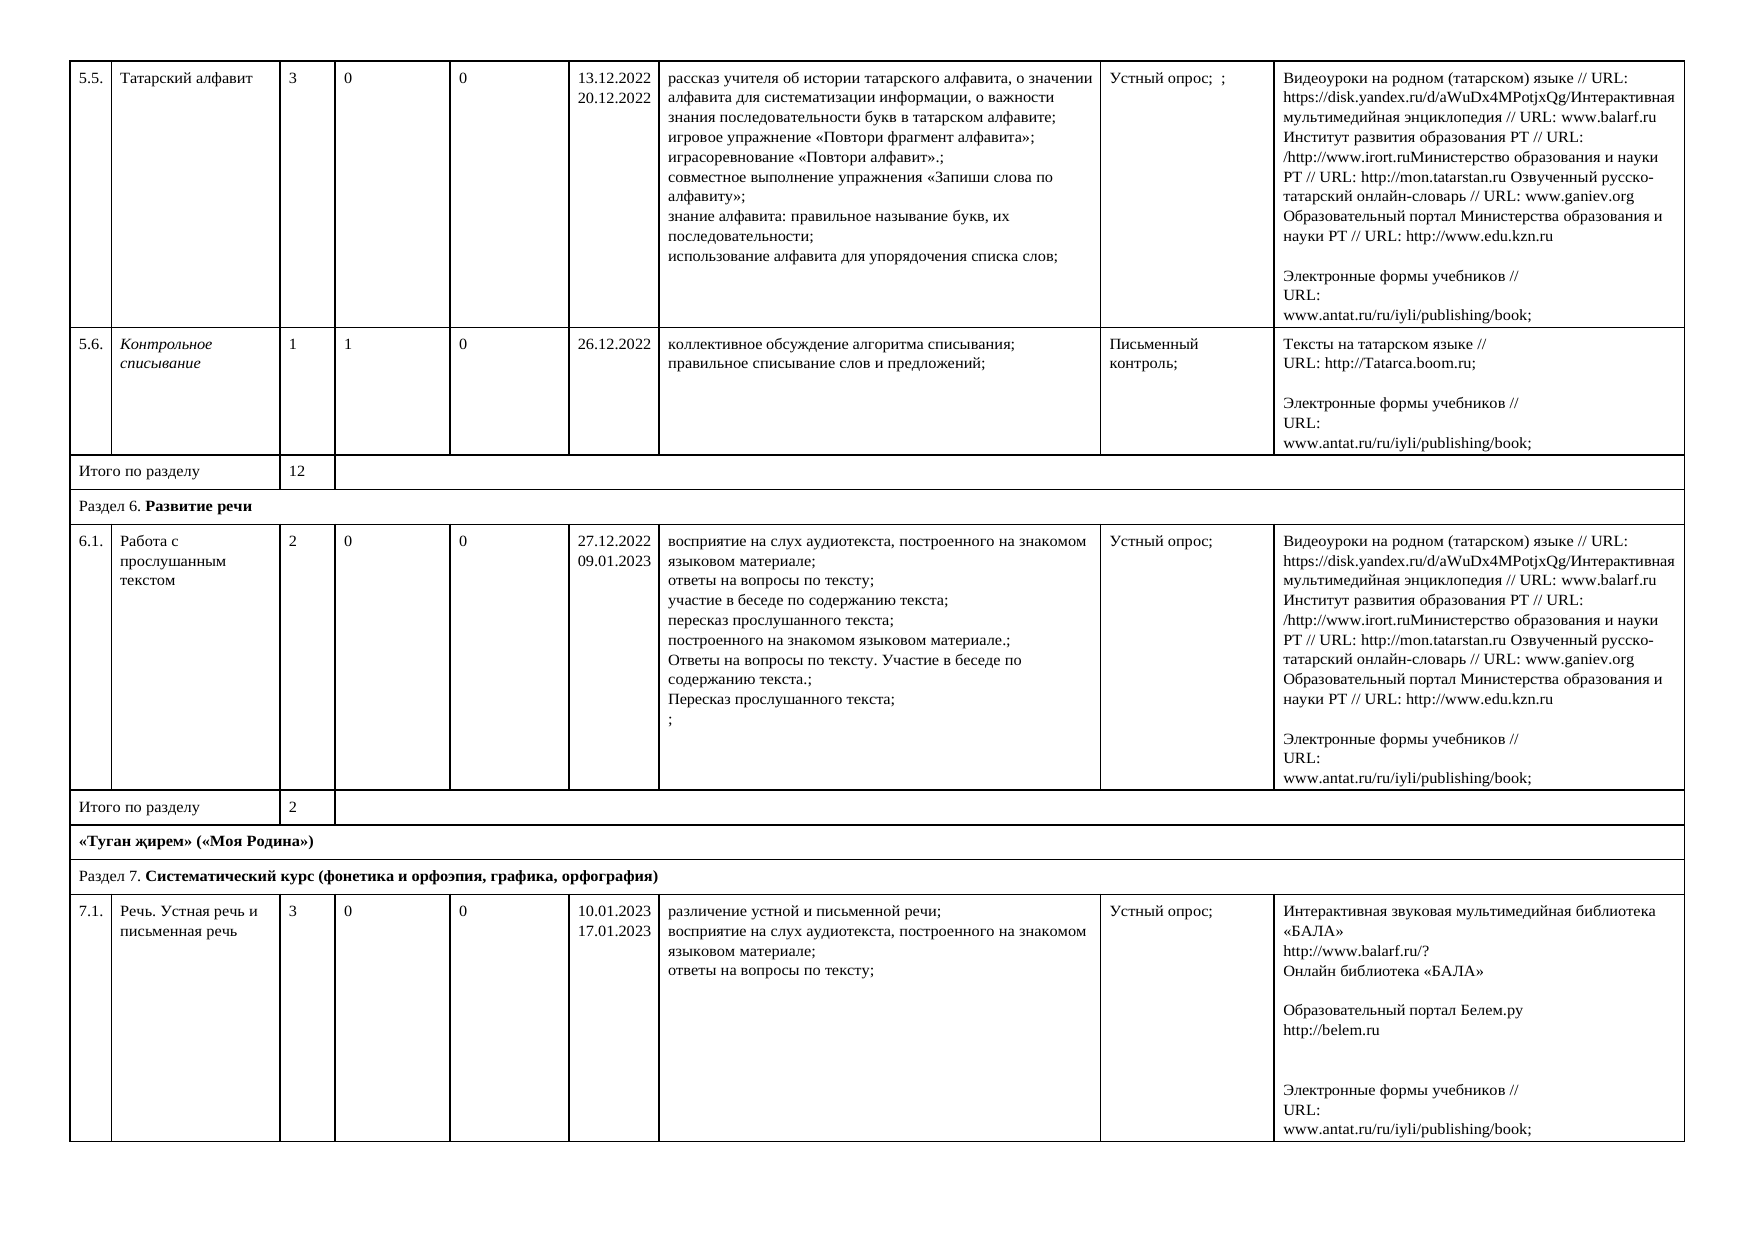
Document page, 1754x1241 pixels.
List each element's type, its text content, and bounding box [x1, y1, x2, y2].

table_cell 7.1. [71, 895, 111, 1141]
table_cell [336, 456, 1684, 489]
table_cell Устный опрос; [1101, 525, 1273, 789]
table_cell 0 [336, 895, 449, 1141]
table_cell 26.12.2022 [570, 328, 658, 454]
table_header 13.12.2022 20.12.2022 [570, 62, 658, 326]
table_cell Итого по разделу [71, 791, 279, 824]
table_header 3 [281, 62, 334, 326]
table_cell 2 [281, 791, 334, 824]
table_cell коллективное обсуждение алгоритма списывания; правильное списывание слов и предложений; [660, 328, 1100, 454]
table_cell Работа с прослушанным текстом [112, 525, 279, 789]
table_cell Раздел 6. Развитие речи [71, 490, 1684, 523]
table_cell Письменный контроль; [1101, 328, 1273, 454]
table_cell Раздел 7. Систематический курс (фонетика и орфоэпия, графика, орфография) [71, 860, 1684, 893]
table_cell 1 [336, 328, 449, 454]
table_cell 6.1. [71, 525, 111, 789]
table_header 0 [336, 62, 449, 326]
table_header 5.5. [71, 62, 111, 326]
table_cell «Туган җирем» («Моя Родина») [71, 826, 1684, 859]
table_header 0 [451, 62, 568, 326]
table_cell Устный опрос; [1101, 895, 1273, 1141]
table_cell [336, 791, 1684, 824]
table_cell 1 [281, 328, 334, 454]
table_header Видеоуроки на родном (татарском) языке // URL: https://disk.yandex.ru/d/aWuDx4MPotjxQg/Интерактивная мультимедийная энциклопедия // URL: www.balarf.ru Институт развития образования РТ // URL: /http://www.irort.ruМинистерство образования и науки РТ // URL: http://mon.tatarstan.ru Озвученный русско- татарский онлайн-словарь // URL: www.ganiev.org Образовательный портал Министерства образования и науки РТ // URL: http://www.edu.kzn.ru Электронные формы учебников // URL: www.antat.ru/ru/iyli/publishing/book; [1275, 62, 1684, 326]
table_cell 0 [451, 525, 568, 789]
table_cell 0 [451, 328, 568, 454]
table_header Татарский алфавит [112, 62, 279, 326]
table_cell 3 [281, 895, 334, 1141]
table_header рассказ учителя об истории татарского алфавита, о значении алфавита для систематизации информации, о важности знания последовательности букв в татарском алфавите; игровое упражнение «Повтори фрагмент алфавита»; играсоревнование «Повтори алфавит».; совместное выполнение упражнения «Запиши слова по алфавиту»; знание алфавита: правильное называние букв, их последовательности; использование алфавита для упорядочения списка слов; [660, 62, 1100, 326]
table_cell Видеоуроки на родном (татарском) языке // URL: https://disk.yandex.ru/d/aWuDx4MPotjxQg/Интерактивная мультимедийная энциклопедия // URL: www.balarf.ru Институт развития образования РТ // URL: /http://www.irort.ruМинистерство образования и науки РТ // URL: http://mon.tatarstan.ru Озвученный русско- татарский онлайн-словарь // URL: www.ganiev.org Образовательный портал Министерства образования и науки РТ // URL: http://www.edu.kzn.ru Электронные формы учебников // URL: www.antat.ru/ru/iyli/publishing/book; [1275, 525, 1684, 789]
table_cell 27.12.2022 09.01.2023 [570, 525, 658, 789]
table_cell различение устной и письменной речи; восприятие на слух аудиотекста, построенного на знакомом языковом материале; ответы на вопросы по тексту; [660, 895, 1100, 1141]
table_cell 5.6. [71, 328, 111, 454]
table_cell Речь. Устная речь и письменная речь [112, 895, 279, 1141]
table_cell Интерактивная звуковая мультимедийная библиотека «БАЛА» http://www.balarf.ru/? Онлайн библиотека «БАЛА» Образовательный портал Белем.ру http://belem.ru Электронные формы учебников // URL: www.antat.ru/ru/iyli/publishing/book; [1275, 895, 1684, 1141]
table_cell Итого по разделу [71, 456, 279, 489]
table_cell Тексты на татарском языке // URL: http://Tatarca.boom.ru; Электронные формы учебников // URL: www.antat.ru/ru/iyli/publishing/book; [1275, 328, 1684, 454]
table_cell 0 [336, 525, 449, 789]
table_cell 2 [281, 525, 334, 789]
table_cell 0 [451, 895, 568, 1141]
table_cell 12 [281, 456, 334, 489]
table_cell 10.01.2023 17.01.2023 [570, 895, 658, 1141]
table_cell Контрольное списывание [112, 328, 279, 454]
table_cell восприятие на слух аудиотекста, построенного на знакомом языковом материале; ответы на вопросы по тексту; участие в беседе по содержанию текста; пересказ прослушанного текста; построенного на знакомом языковом материале.; Ответы на вопросы по тексту. Участие в беседе по содержанию текста.; Пересказ прослушанного текста; ; [660, 525, 1100, 789]
table_header Устный опрос; ; [1101, 62, 1273, 326]
